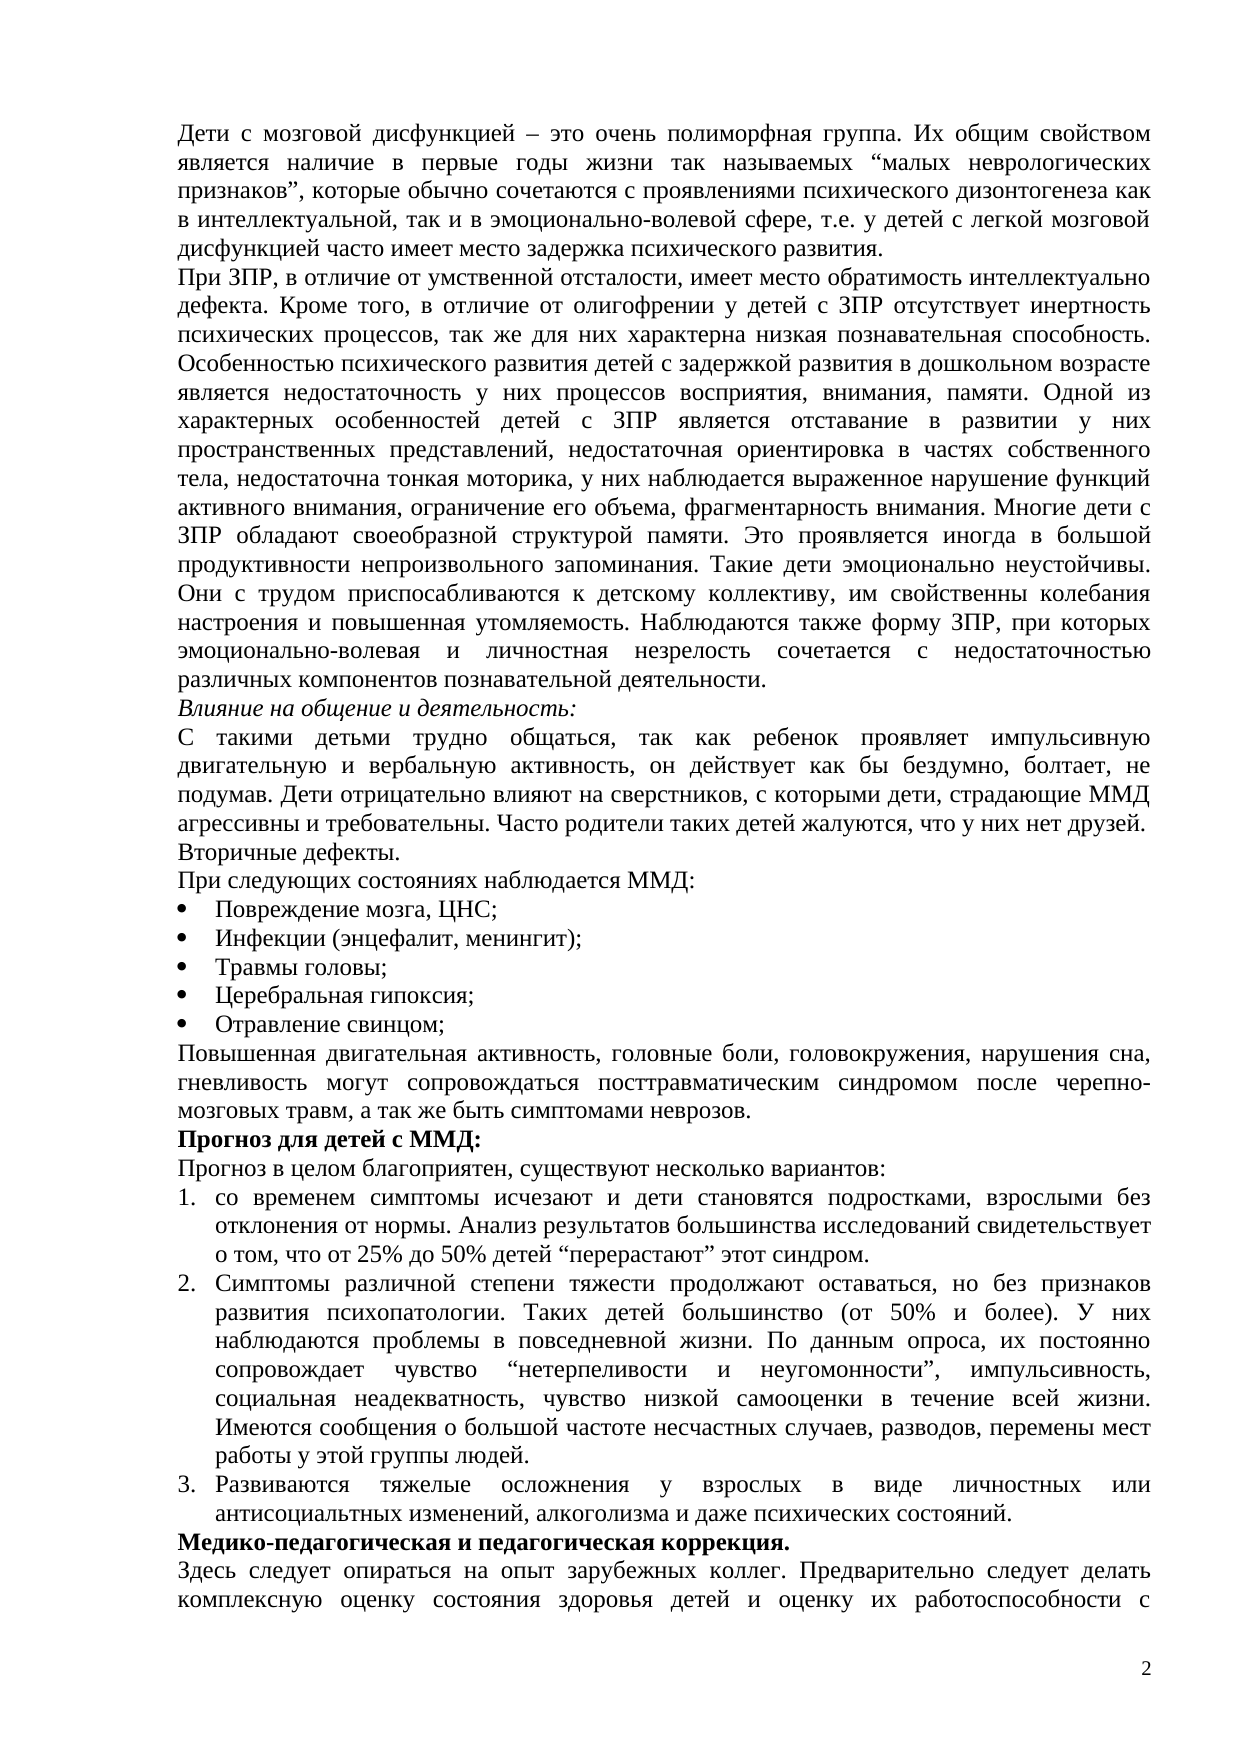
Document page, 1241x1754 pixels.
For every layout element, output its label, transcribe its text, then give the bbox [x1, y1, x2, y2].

list Развиваются тяжелые осложнения у взрослых в виде личностных или антисоциальтных изменений, алкоголизма и даже психических состояний. [177, 1469, 1152, 1527]
text С такими детьми трудно общаться, так как ребенок проявляет импульсивную двигательную и вербальную активность, он действует как бы бездумно, болтает, не подумав. Дети отрицательно влияют на сверстников, с которыми дети, страдающие ММД агрессивны и требовательны. Часто родители таких детей жалуются, что у них нет друзей. [177, 722, 1152, 837]
text Дети с мозговой дисфункцией – это очень полиморфная группа. Их общим свойством является наличие в первые годы жизни так называемых “малых неврологических признаков”, которые обычно сочетаются с проявлениями психического дизонтогенеза как в интеллектуальной, так и в эмоционально-волевой сфере, т.е. у детей с легкой мозговой дисфункцией часто имеет место задержка психического развития. [177, 118, 1152, 262]
list Травмы головы; [177, 952, 1152, 981]
list Церебральная гипоксия; [177, 981, 1152, 1009]
text Повышенная двигательная активность, головные боли, головокружения, нарушения сна, гневливость могут сопровождаться посттравматическим синдромом после черепно-мозговых травм, а так же быть симптомами неврозов. [177, 1038, 1152, 1124]
text При следующих состояниях наблюдается ММД: [177, 866, 1152, 894]
list Повреждение мозга, ЦНС; [177, 894, 1152, 923]
list Инфекции (энцефалит, менингит); [177, 923, 1152, 952]
text При ЗПР, в отличие от умственной отсталости, имеет место обратимость интеллектуально дефекта. Кроме того, в отличие от олигофрении у детей с ЗПР отсутствует инертность психических процессов, так же для них характерна низкая познавательная способность. Особенностью психического развития детей с задержкой развития в дошкольном возрасте является недостаточность у них процессов восприятия, внимания, памяти. Одной из характерных особенностей детей с ЗПР является отставание в развитии у них пространственных представлений, недостаточная ориентировка в частях собственного тела, недостаточна тонкая моторика, у них наблюдается выраженное нарушение функций активного внимания, ограничение его объема, фрагментарность внимания. Многие дети с ЗПР обладают своеобразной структурой памяти. Это проявляется иногда в большой продуктивности непроизвольного запоминания. Такие дети эмоционально неустойчивы. Они с трудом приспосабливаются к детскому коллективу, им свойственны колебания настроения и повышенная утомляемость. Наблюдаются также форму ЗПР, при которых эмоционально-волевая и личностная незрелость сочетается с недостаточностью различных компонентов познавательной деятельности. [177, 262, 1152, 693]
text Вторичные дефекты. [177, 837, 1152, 866]
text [177, 1556, 1152, 1613]
list Отравление свинцом; [177, 1009, 1152, 1038]
text Влияние на общение и деятельность: [177, 693, 1152, 722]
text Медико-педагогическая и педагогическая коррекция. [177, 1527, 1152, 1556]
text Прогноз для детей с ММД: [177, 1124, 1152, 1153]
list Симптомы различной степени тяжести продолжают оставаться, но без признаков развития психопатологии. Таких детей большинство (от 50% и более). У них наблюдаются проблемы в повседневной жизни. По данным опроса, их постоянно сопровождает чувство “нетерпеливости и неугомонности”, импульсивность, социальная неадекватность, чувство низкой самооценки в течение всей жизни. Имеются сообщения о большой частоте несчастных случаев, разводов, перемены мест работы у этой группы людей. [177, 1268, 1152, 1469]
text Прогноз в целом благоприятен, существуют несколько вариантов: [177, 1153, 1152, 1182]
list со временем симптомы исчезают и дети становятся подростками, взрослыми без отклонения от нормы. Анализ результатов большинства исследований свидетельствует о том, что от 25% до 50% детей “перерастают” этот синдром. [177, 1182, 1152, 1268]
